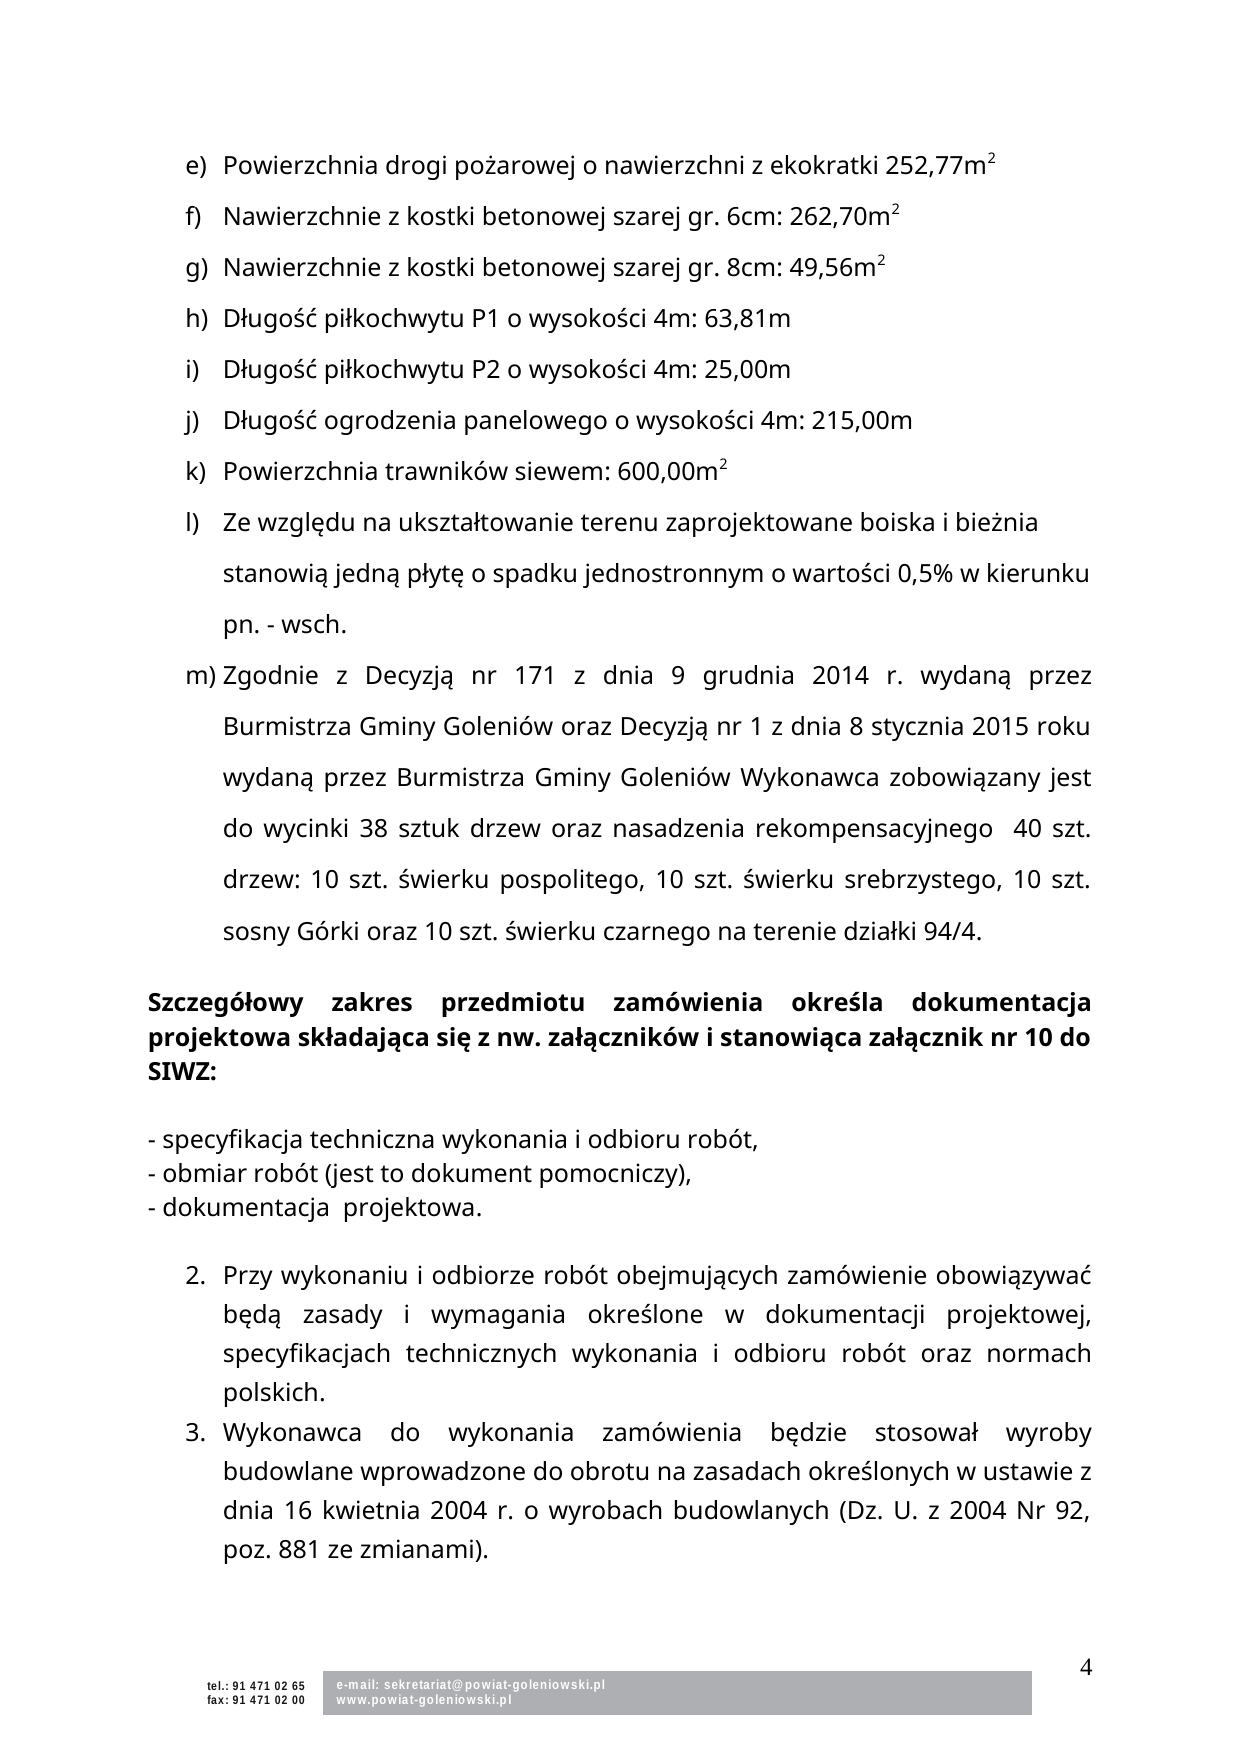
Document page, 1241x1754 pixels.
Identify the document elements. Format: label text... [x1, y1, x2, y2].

list Nawierzchnie z kostki betonowej szarej gr. 8cm: 49,56m2 [185, 250, 1093, 284]
list Długość ogrodzenia panelowego o wysokości 4m: 215,00m [185, 403, 1093, 437]
list Długość piłkochwytu P2 o wysokości 4m: 25,00m [185, 352, 1093, 386]
text - obmiar robót (jest to dokument pomocniczy), [148, 1155, 1093, 1189]
list Powierzchnia trawników siewem: 600,00m2 [185, 454, 1093, 488]
list Przy wykonaniu i odbiorze robót obejmujących zamówienie obowiązywać będą zasady i wymagania określone w dokumentacji projektowej, specyfikacjach technicznych wykonania i odbioru robót oraz normach polskich. [185, 1258, 1093, 1409]
list Wykonawca do wykonania zamówienia będzie stosował wyroby budowlane wprowadzone do obrotu na zasadach określonych w ustawie z dnia 16 kwietnia 2004 r. o wyrobach budowlanych (Dz. U. z 2004 Nr 92, poz. 881 ze zmianami). [185, 1414, 1093, 1566]
list Nawierzchnie z kostki betonowej szarej gr. 6cm: 262,70m2 [185, 199, 1093, 233]
list Powierzchnia drogi pożarowej o nawierzchni z ekokratki 252,77m2 [185, 148, 1093, 182]
list Ze względu na ukształtowanie terenu zaprojektowane boiska i bieżnia stanowią jedną płytę o spadku jednostronnym o wartości 0,5% w kierunku pn. - wsch. [185, 505, 1093, 641]
text - dokumentacja projektowa. [148, 1189, 1093, 1223]
list Zgodnie z Decyzją nr 171 z dnia 9 grudnia 2014 r. wydaną przez Burmistrza Gminy Goleniów oraz Decyzją nr 1 z dnia 8 stycznia 2015 roku wydaną przez Burmistrza Gminy Goleniów Wykonawca zobowiązany jest do wycinki 38 sztuk drzew oraz nasadzenia rekompensacyjnego 40 szt. drzew: 10 szt. świerku pospolitego, 10 szt. świerku srebrzystego, 10 szt. sosny Górki oraz 10 szt. świerku czarnego na terenie działki 94/4. [185, 658, 1093, 947]
text Szczegółowy zakres przedmiotu zamówienia określa dokumentacja projektowa składająca się z nw. załączników i stanowiąca załącznik nr 10 do SIWZ: [148, 985, 1093, 1087]
text - specyfikacja techniczna wykonania i odbioru robót, [148, 1121, 1093, 1155]
list Długość piłkochwytu P1 o wysokości 4m: 63,81m [185, 301, 1093, 335]
